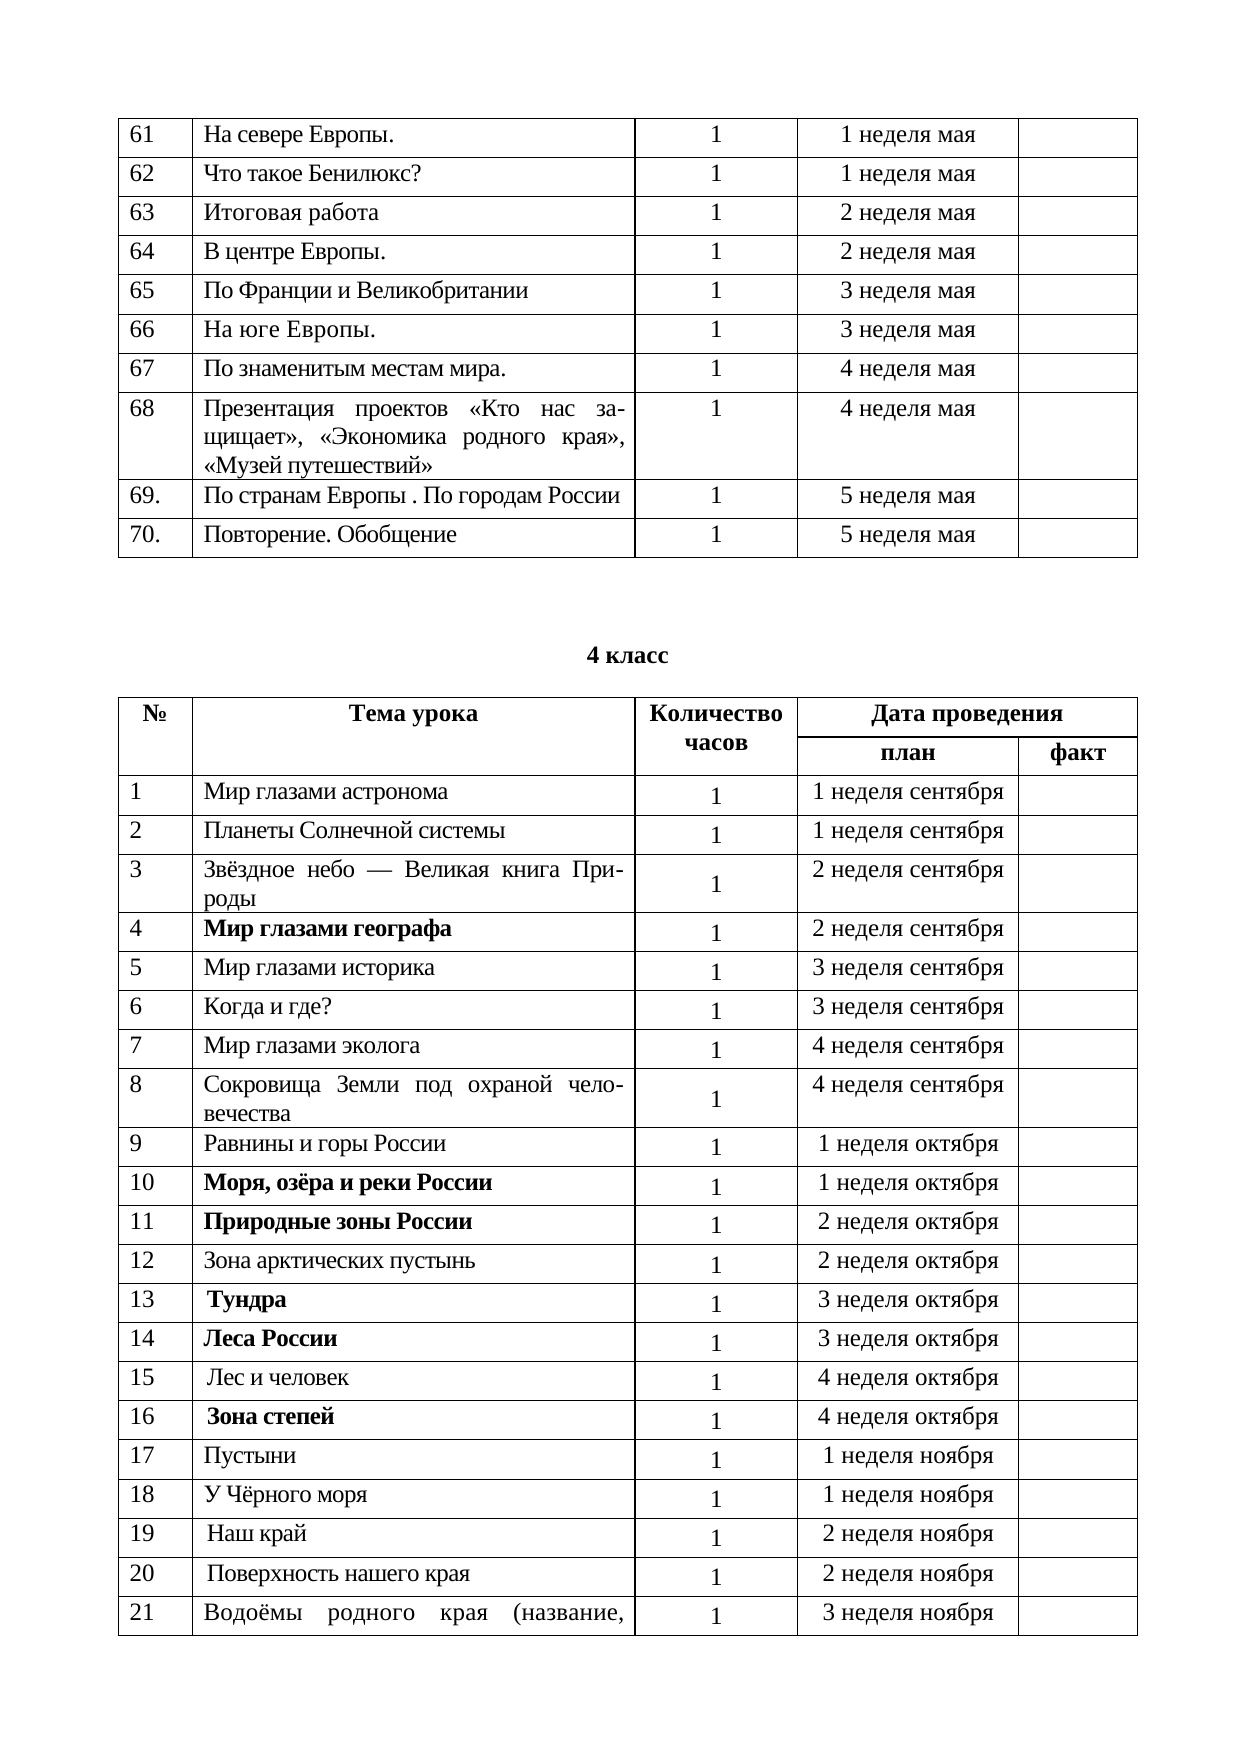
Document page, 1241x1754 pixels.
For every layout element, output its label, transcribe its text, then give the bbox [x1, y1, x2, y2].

table_cell 1 [636, 855, 797, 912]
table_cell [1019, 913, 1137, 951]
table_cell [1019, 1362, 1137, 1400]
table_cell 1 [636, 1480, 797, 1517]
table_cell 13 [119, 1284, 192, 1322]
table_cell 1 [636, 315, 797, 352]
table_cell 1 [636, 158, 797, 196]
table_cell 1 [636, 1284, 797, 1322]
table_cell 1 [636, 1167, 797, 1205]
table_cell 1 [636, 1440, 797, 1478]
table_cell 2 неделя сентября [798, 913, 1018, 951]
table_cell 17 [119, 1440, 192, 1478]
table_header Тема урока [193, 698, 634, 775]
table_cell Мир глазами географа [193, 913, 634, 951]
table_cell [1019, 1519, 1137, 1557]
table_cell 14 [119, 1323, 192, 1361]
table_cell Когда и где? [193, 991, 634, 1029]
table_cell [1019, 275, 1137, 313]
table_cell 62 [119, 158, 192, 196]
table_cell [1019, 776, 1137, 814]
table_cell 16 [119, 1401, 192, 1439]
table_cell Что такое Бенилюкс? [193, 158, 634, 196]
table_cell 1 [636, 1069, 797, 1127]
table_cell 4 неделя мая [798, 393, 1018, 479]
table_header Дата проведения [798, 698, 1137, 736]
table_cell 1 [636, 1597, 797, 1635]
table_cell 1 [636, 1128, 797, 1166]
table_cell На юге Европы. [193, 315, 634, 352]
table_cell [1019, 816, 1137, 853]
table_header Количество часов [636, 698, 797, 775]
table_cell 1 [636, 1362, 797, 1400]
table_cell [1019, 393, 1137, 479]
table_cell По странам Европы . По городам России [193, 480, 634, 518]
table_cell 1 [636, 119, 797, 157]
table_cell Лeca России [193, 1323, 634, 1361]
table_cell Сокровища Земли под охраной человечества [291, 1069, 634, 1127]
table_cell 67 [119, 354, 192, 392]
table_cell 15 [119, 1362, 192, 1400]
table_cell 3 неделя мая [798, 315, 1018, 352]
table_cell Водоёмы родного края (название, краткая характеристика на основе наблюдений) Водные богатства нашего края [193, 1597, 634, 1635]
table_cell 2 неделя сентября [798, 855, 1018, 912]
table_cell 69. [119, 480, 192, 518]
table_cell 11 [119, 1206, 192, 1244]
table_cell [1019, 1440, 1137, 1478]
table_cell [1019, 1167, 1137, 1205]
table_cell 21 [119, 1597, 192, 1635]
table_cell 7 [119, 1030, 192, 1068]
table_cell 3 [119, 855, 192, 912]
table_cell [1019, 480, 1137, 518]
table_cell Повторение. Обобщение [193, 519, 634, 557]
table_cell [1019, 952, 1137, 990]
table_cell [1019, 1284, 1137, 1322]
table_cell [1019, 1480, 1137, 1517]
table_cell 2 неделя октября [798, 1245, 1018, 1283]
table_cell Презентация проектов «Кто нас защищает», «Экономика родного края», «Музей путешествий» [433, 393, 634, 479]
table_cell 70. [119, 519, 192, 557]
table_cell [1019, 315, 1137, 352]
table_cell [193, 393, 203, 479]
table_cell Итоговая работа [193, 197, 634, 235]
table_cell 3 неделя сентября [798, 952, 1018, 990]
table_cell 20 [119, 1558, 192, 1596]
table_cell 1 [636, 197, 797, 235]
text 4 класс [118, 640, 1137, 668]
table_cell 12 [119, 1245, 192, 1283]
table_cell 1 [636, 952, 797, 990]
table_cell 1 [636, 1401, 797, 1439]
table_cell [1019, 991, 1137, 1029]
table_cell 3 неделя октября [798, 1284, 1018, 1322]
table_cell 4 неделя сентября [798, 1069, 1018, 1127]
table_cell На севере Европы. [193, 119, 634, 157]
table_cell 5 неделя мая [798, 519, 1018, 557]
table_cell Моря, озёра и реки России [193, 1167, 634, 1205]
table_cell Тундра [193, 1284, 634, 1322]
table_cell Мир глазами эколога [193, 1030, 634, 1068]
table_cell [1019, 1597, 1137, 1635]
table_cell 19 [119, 1519, 192, 1557]
table_cell 1 [636, 1245, 797, 1283]
table_cell Планеты Солнечной системы [193, 816, 634, 853]
table_cell 6 [119, 991, 192, 1029]
table_cell 1 [636, 991, 797, 1029]
table_cell [1019, 1206, 1137, 1244]
table_cell Мир глазами историка [193, 952, 634, 990]
table_cell [1019, 1030, 1137, 1068]
table_cell 68 [119, 393, 192, 479]
table_cell 3 неделя мая [798, 275, 1018, 313]
table_cell [1019, 1558, 1137, 1596]
table_cell 1 [636, 1519, 797, 1557]
table_cell Природные зоны России [193, 1206, 634, 1244]
table_cell 1 неделя октября [798, 1128, 1018, 1166]
table_cell Наш край [193, 1519, 634, 1557]
table_cell 3 неделя ноября [798, 1597, 1018, 1635]
table_cell [1019, 236, 1137, 274]
table_cell 63 [119, 197, 192, 235]
table_cell [1019, 119, 1137, 157]
table_cell У Чёрного моря [193, 1480, 634, 1517]
table_cell [1019, 354, 1137, 392]
table_cell 2 неделя октября [798, 1206, 1018, 1244]
table_cell 1 неделя сентября [798, 776, 1018, 814]
table_cell 4 неделя октября [798, 1362, 1018, 1400]
table_cell 1 [119, 776, 192, 814]
table_cell 9 [119, 1128, 192, 1166]
table_cell [1019, 197, 1137, 235]
table_cell 1 [636, 1558, 797, 1596]
table_cell факт [1019, 738, 1137, 775]
table_cell 1 неделя мая [798, 158, 1018, 196]
table_cell 1 [636, 236, 797, 274]
table_cell 3 неделя сентября [798, 991, 1018, 1029]
table_cell [1019, 1128, 1137, 1166]
table_cell Зона степей [193, 1401, 634, 1439]
table_cell 2 неделя мая [798, 236, 1018, 274]
table_cell 4 [119, 913, 192, 951]
table_cell В центре Европы. [193, 236, 634, 274]
table_cell [1019, 1401, 1137, 1439]
table_cell 1 [636, 1030, 797, 1068]
table_cell [1019, 1245, 1137, 1283]
table_cell 1 неделя сентября [798, 816, 1018, 853]
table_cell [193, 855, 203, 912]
table_cell 1 неделя ноября [798, 1480, 1018, 1517]
table_cell 1 неделя ноября [798, 1440, 1018, 1478]
table_cell 2 неделя мая [798, 197, 1018, 235]
table_cell Звёздное небо — Великая книга Природы [256, 855, 634, 912]
table_cell 1 [636, 776, 797, 814]
table_cell план [798, 738, 1018, 775]
table_cell 2 неделя ноября [798, 1558, 1018, 1596]
table_cell 1 [636, 354, 797, 392]
table_cell Поверхность нашего края [193, 1558, 634, 1596]
table_cell 5 [119, 952, 192, 990]
table_cell 1 [636, 275, 797, 313]
table_cell [1019, 855, 1137, 912]
table_cell 4 неделя мая [798, 354, 1018, 392]
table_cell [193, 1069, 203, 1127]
table_cell 1 [636, 480, 797, 518]
table_cell Равнины и горы России [193, 1128, 634, 1166]
table_cell [1019, 158, 1137, 196]
table_cell 5 неделя мая [798, 480, 1018, 518]
table_cell [1019, 1323, 1137, 1361]
table_header № [119, 698, 192, 775]
table_cell 18 [119, 1480, 192, 1517]
table_cell Зона арктических пустынь [193, 1245, 634, 1283]
table_cell 64 [119, 236, 192, 274]
table_cell 2 [119, 816, 192, 853]
table_cell 1 [636, 1323, 797, 1361]
table_cell Лес и человек [193, 1362, 634, 1400]
table_cell Мир глазами астронома [193, 776, 634, 814]
table_cell По Франции и Великобритании [193, 275, 634, 313]
table_cell 1 неделя октября [798, 1167, 1018, 1205]
table_cell 1 [636, 1206, 797, 1244]
table_cell 4 неделя сентября [798, 1030, 1018, 1068]
table_cell По знаменитым местам мира. [193, 354, 634, 392]
table_cell 3 неделя октября [798, 1323, 1018, 1361]
table_cell 1 [636, 393, 797, 479]
table_cell [1019, 519, 1137, 557]
table_cell 10 [119, 1167, 192, 1205]
table_cell Пустыни [193, 1440, 634, 1478]
table_cell 61 [119, 119, 192, 157]
table_cell 65 [119, 275, 192, 313]
table_cell 66 [119, 315, 192, 352]
table_cell [1019, 1069, 1137, 1127]
table_cell 1 [636, 913, 797, 951]
table_cell 1 неделя мая [798, 119, 1018, 157]
table_cell 2 неделя ноября [798, 1519, 1018, 1557]
table_cell 8 [119, 1069, 192, 1127]
table_cell 4 неделя октября [798, 1401, 1018, 1439]
table_cell 1 [636, 816, 797, 853]
table_cell 1 [636, 519, 797, 557]
